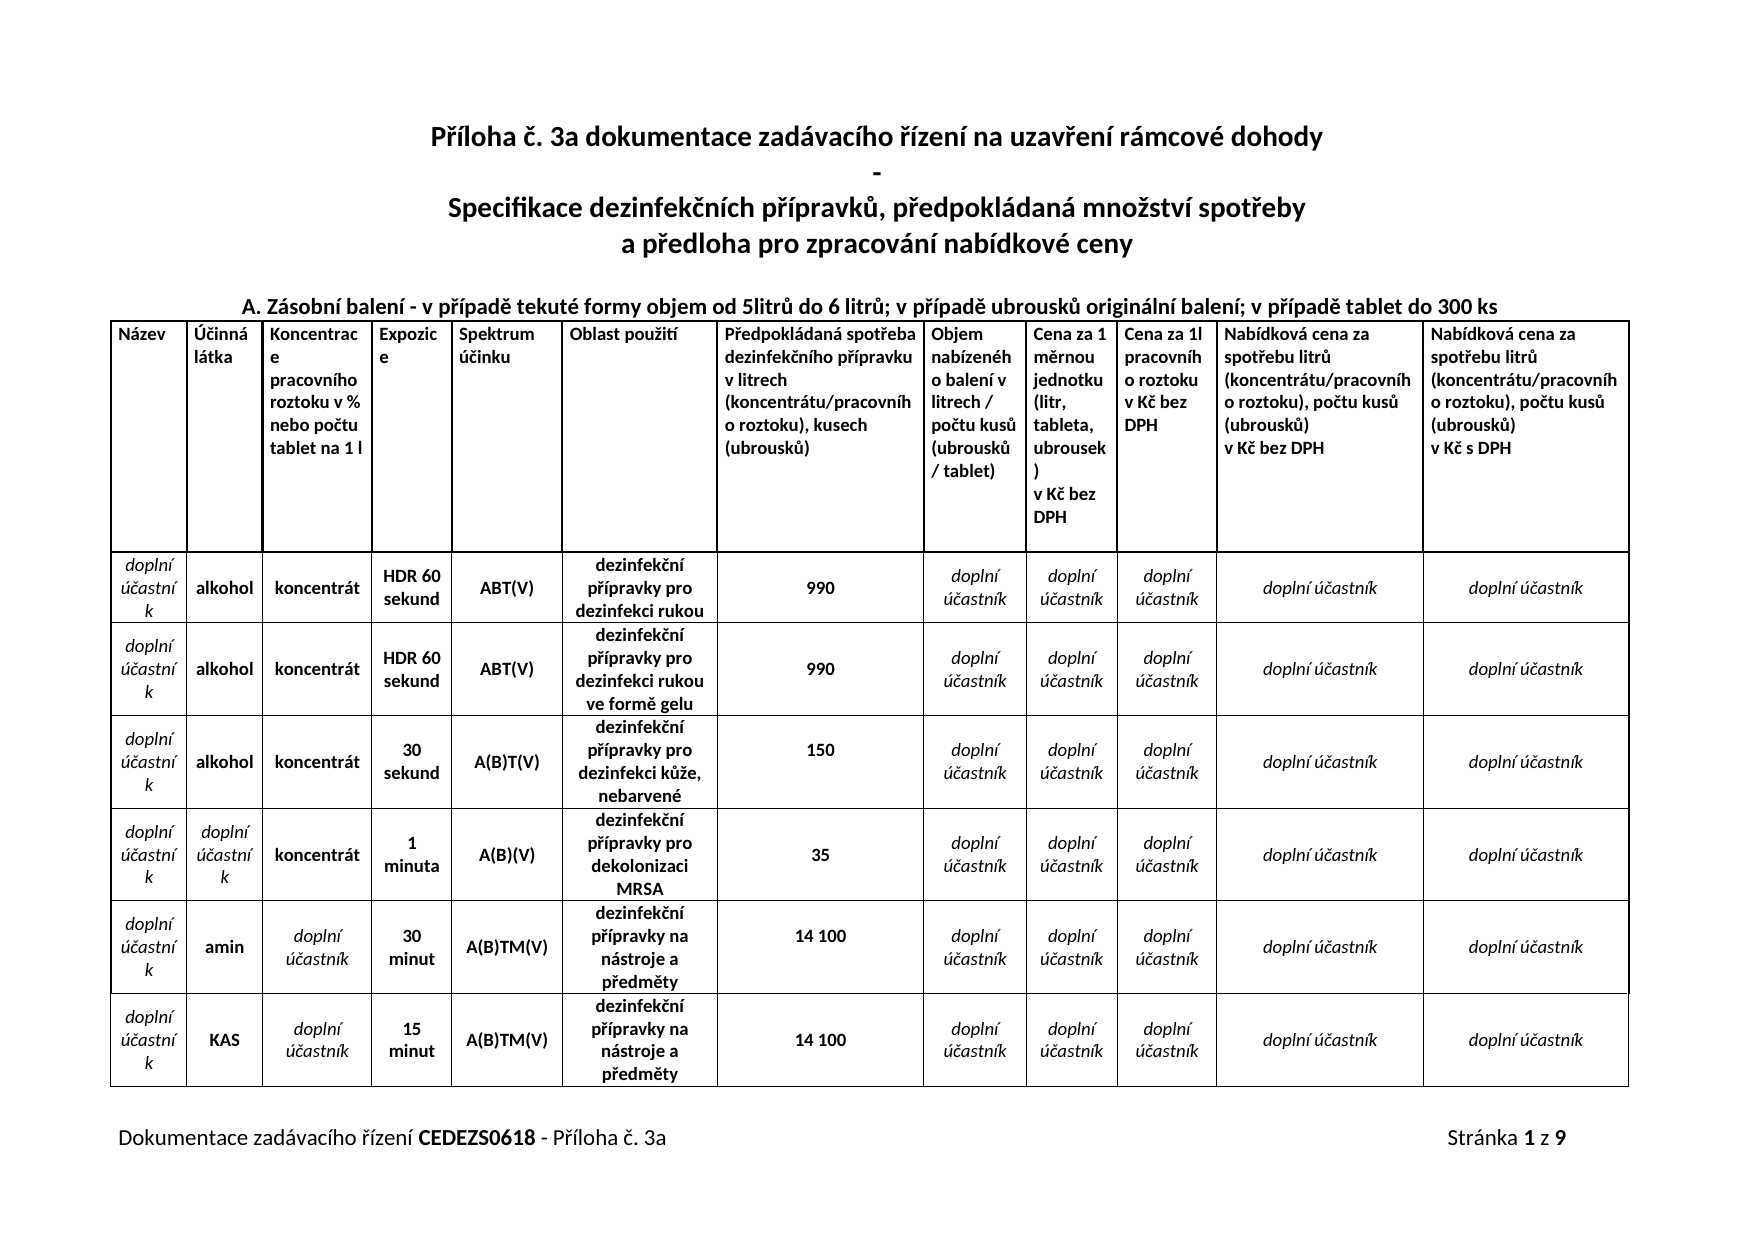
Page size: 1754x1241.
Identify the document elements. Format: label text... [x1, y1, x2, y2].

table_cell A(B)TM(V) [452, 901, 562, 993]
table_cell koncentrát [263, 809, 371, 900]
table_cell doplní účastník [1424, 623, 1628, 715]
table_cell doplní účastník [1424, 901, 1628, 993]
table_cell doplní účastník [1217, 809, 1423, 900]
table_cell doplní účastník [1118, 994, 1216, 1086]
table_cell doplní účastník [924, 716, 1026, 807]
table_cell 150 [718, 716, 923, 807]
table_cell doplní účastník [1217, 553, 1423, 622]
table_cell doplní účastník [924, 901, 1026, 993]
text Specifikace dezinfekčních přípravků, předpokládaná množství spotřeby [118, 189, 1636, 225]
table_cell doplní účastník [187, 809, 262, 900]
table_cell doplní účastník [112, 553, 186, 622]
table_header A. Zásobní balení - v případě tekuté formy objem od 5litrů do 6 litrů; v případě ubrousků originální balení; v případě tablet do 300 ks [111, 289, 1628, 320]
table_cell 1 minuta [372, 809, 451, 900]
table_cell doplní účastník [1027, 809, 1117, 900]
table_cell 30 sekund [372, 716, 451, 807]
table_cell HDR 60 sekund [372, 623, 451, 715]
table_cell Cena za 1l pracovního roztoku v Kč bez DPH [1118, 322, 1216, 551]
table_cell doplní účastník [1118, 716, 1216, 807]
table_cell alkohol [187, 623, 262, 715]
table_cell HDR 60 sekund [372, 553, 451, 622]
table_cell doplní účastník [1118, 901, 1216, 993]
table_cell doplní účastník [1118, 809, 1216, 900]
table_cell koncentrát [263, 623, 371, 715]
table_cell 14 100 [718, 901, 923, 993]
table_cell doplní účastník [1424, 993, 1628, 1086]
table_cell 14 100 [718, 994, 923, 1086]
table_cell doplní účastník [263, 901, 371, 993]
table_cell doplní účastník [1217, 716, 1423, 807]
table_cell doplní účastník [1027, 623, 1117, 715]
table_cell A(B)T(V) [452, 716, 562, 807]
table_cell Cena za 1 měrnou jednotku (litr, tableta, ubrousek) v Kč bez DPH [1027, 322, 1116, 551]
table_cell doplní účastník [1217, 623, 1423, 715]
table_cell 30 minut [372, 901, 451, 993]
table_cell doplní účastník [1027, 901, 1117, 993]
table_cell doplní účastník [924, 553, 1026, 622]
table_cell doplní účastník [924, 994, 1026, 1086]
table_cell ABT(V) [452, 553, 562, 622]
table_cell ABT(V) [452, 623, 562, 715]
table_cell Účinná látka [188, 322, 261, 551]
table_cell doplní účastník [1217, 994, 1423, 1086]
table_cell Nabídková cena za spotřebu litrů (koncentrátu/pracovního roztoku), počtu kusů (ubrousků) v Kč s DPH [1424, 322, 1628, 551]
table_cell 35 [718, 809, 923, 900]
table_cell dezinfekční přípravky pro dezinfekci rukou ve formě gelu [563, 623, 717, 715]
table_cell koncentrát [263, 553, 371, 622]
table_cell Předpokládaná spotřeba dezinfekčního přípravku v litrech (koncentrátu/pracovního roztoku), kusech (ubrousků) [718, 322, 923, 551]
table_cell doplní účastník [1118, 553, 1216, 622]
table_cell alkohol [187, 553, 262, 622]
table_cell doplní účastník [112, 716, 186, 807]
text Příloha č. 3a dokumentace zadávacího řízení na uzavření rámcové dohody [118, 118, 1636, 154]
table_cell amin [187, 901, 262, 993]
table_cell A(B)TM(V) [452, 994, 562, 1086]
table_cell Koncentrace pracovního roztoku v % nebo počtu tablet na 1 l [264, 322, 371, 551]
table_cell doplní účastník [112, 623, 186, 715]
table_cell doplní účastník [1424, 716, 1628, 807]
table_cell dezinfekční přípravky pro dezinfekci kůže, nebarvené [563, 716, 717, 807]
table_cell doplní účastník [1027, 994, 1117, 1086]
table_cell doplní účastník [924, 623, 1026, 715]
table_cell doplní účastník [111, 994, 186, 1086]
table_cell doplní účastník [263, 994, 371, 1086]
table_cell 990 [718, 623, 923, 715]
table_cell doplní účastník [1217, 901, 1423, 993]
table_cell doplní účastník [1027, 553, 1117, 622]
table_cell Spektrum účinku [453, 322, 561, 551]
table_cell dezinfekční přípravky na nástroje a předměty [563, 901, 717, 993]
table_cell doplní účastník [924, 809, 1026, 900]
table_cell doplní účastník [112, 901, 186, 993]
table_cell doplní účastník [112, 809, 186, 900]
table_cell doplní účastník [1118, 623, 1216, 715]
table_cell dezinfekční přípravky pro dezinfekci rukou [563, 553, 717, 622]
table_cell koncentrát [263, 716, 371, 807]
table_cell Objem nabízeného balení v litrech / počtu kusů (ubrousků / tablet) [925, 322, 1025, 551]
table_cell Nabídková cena za spotřebu litrů (koncentrátu/pracovního roztoku), počtu kusů (ubrousků) v Kč bez DPH [1218, 322, 1422, 551]
table_cell A(B)(V) [452, 809, 562, 900]
table_cell Expozice [373, 322, 451, 551]
table_cell Název [112, 322, 186, 551]
text - [118, 154, 1636, 189]
table_cell 990 [718, 553, 923, 622]
table_cell doplní účastník [1027, 716, 1117, 807]
text a předloha pro zpracování nabídkové ceny [118, 225, 1636, 261]
table_cell 15 minut [372, 994, 451, 1086]
table_cell dezinfekční přípravky pro dekolonizaci MRSA [563, 809, 717, 900]
table_cell doplní účastník [1424, 553, 1628, 622]
table_cell doplní účastník [1424, 809, 1628, 900]
table_cell KAS [187, 994, 262, 1086]
table_cell alkohol [187, 716, 262, 807]
table_cell Oblast použití [563, 322, 716, 551]
table_cell dezinfekční přípravky na nástroje a předměty [563, 994, 717, 1086]
